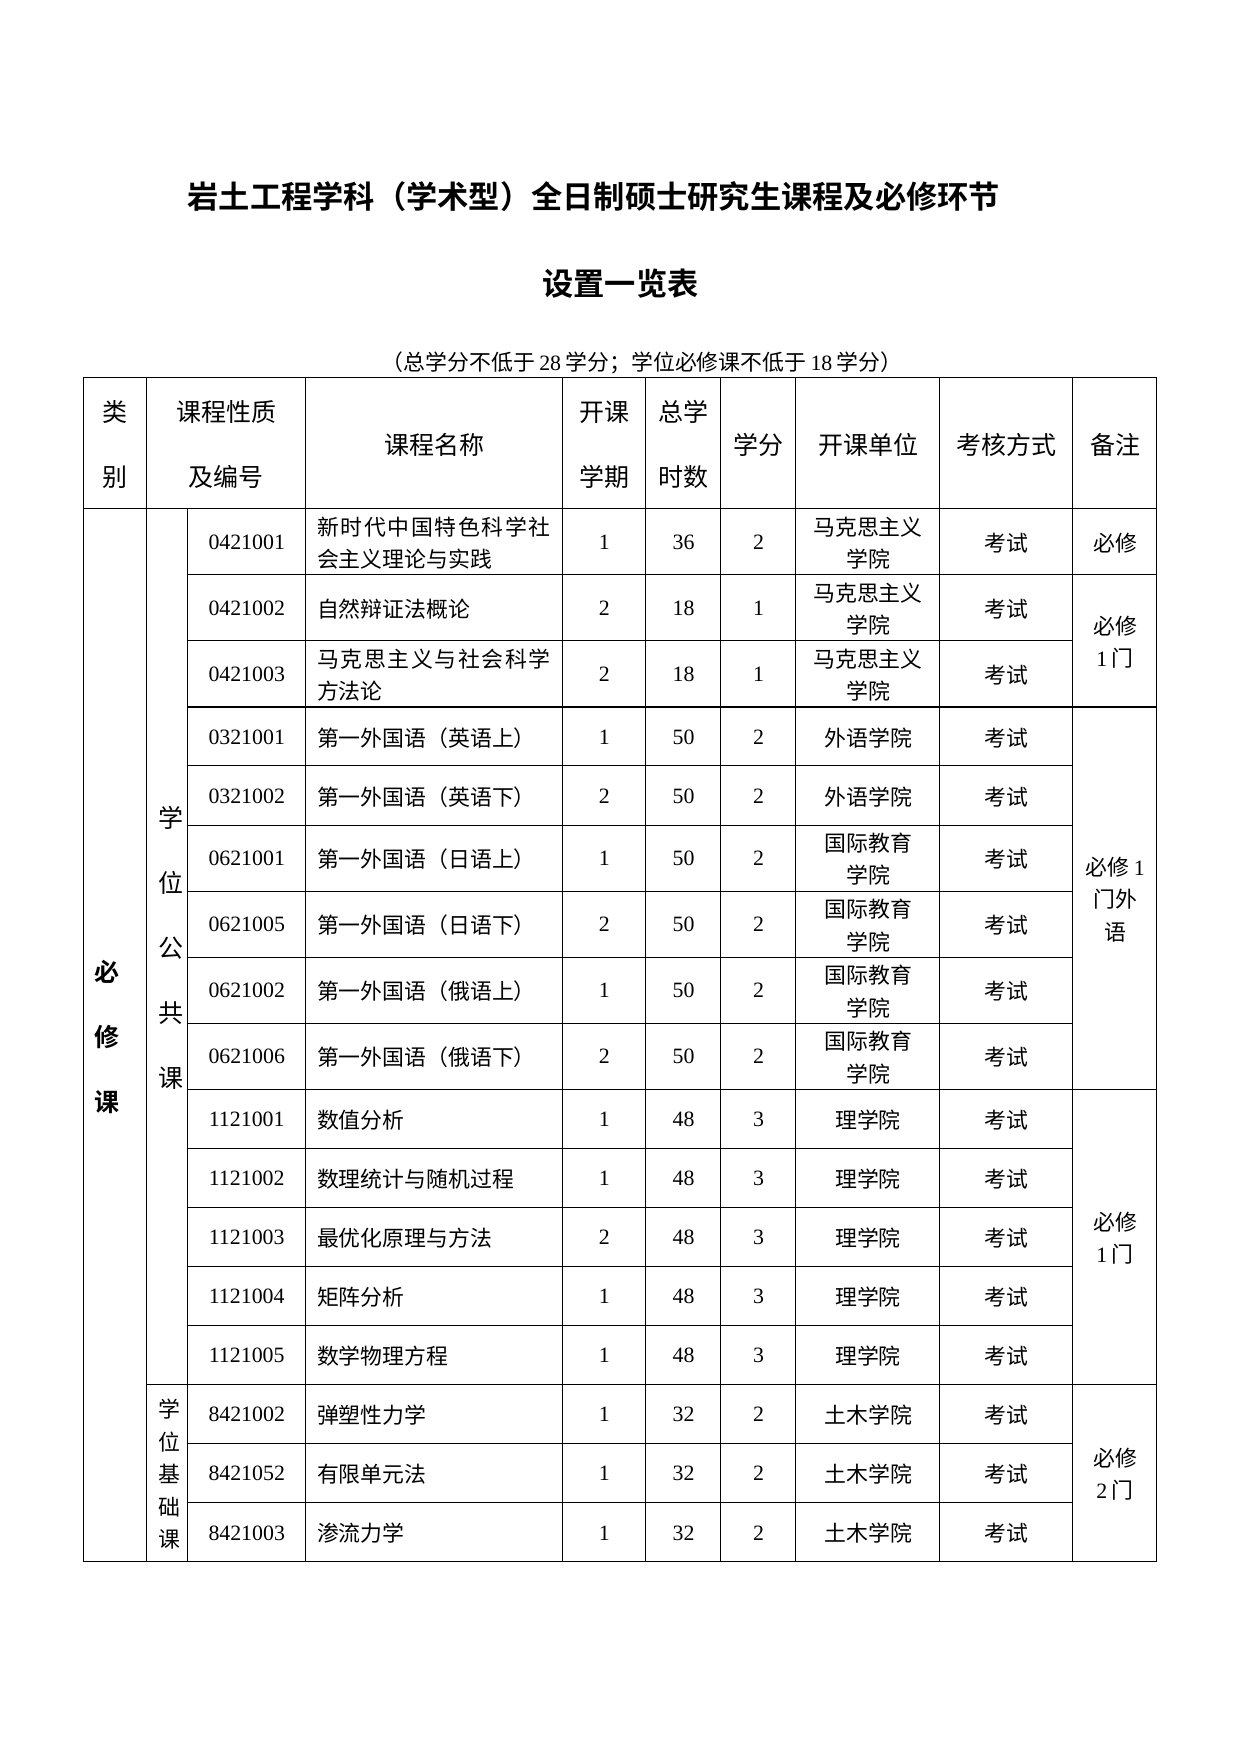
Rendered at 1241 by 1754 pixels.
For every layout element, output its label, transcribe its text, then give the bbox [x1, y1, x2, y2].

table_cell 1 [563, 1444, 645, 1502]
table_cell 学位公共课 [147, 509, 187, 1384]
table_cell 50 [646, 958, 720, 1023]
table_cell 考试 [940, 509, 1072, 574]
table_cell 1 [563, 1090, 645, 1148]
table_cell 1 [563, 958, 645, 1023]
table_cell 弹塑性力学 [306, 1385, 562, 1443]
table_cell 2 [721, 1503, 795, 1561]
table_cell 50 [646, 892, 720, 957]
table_cell 0321002 [188, 766, 305, 824]
table_cell 考试 [940, 892, 1072, 957]
table_cell 0421003 [188, 641, 305, 706]
table_cell 2 [721, 1444, 795, 1502]
table_cell 考试 [940, 958, 1072, 1023]
table_cell 学位基础课 [147, 1385, 187, 1561]
table_cell 1 [563, 1326, 645, 1384]
table_cell 1 [563, 1385, 645, 1443]
table_cell 马克思主义学院 [796, 509, 939, 574]
table_cell 2 [721, 826, 795, 891]
table_cell 2 [721, 892, 795, 957]
table_cell 2 [563, 766, 645, 824]
table_cell 必修课 [84, 509, 146, 1561]
table_cell 考试 [940, 826, 1072, 891]
table_cell 18 [646, 575, 720, 640]
table_cell 新时代中国特色科学社会主义理论与实践 [306, 509, 562, 574]
text 岩土工程学科（学术型）全日制硕士研究生课程及必修环节 [187, 162, 1053, 227]
table_cell 1 [721, 641, 795, 706]
table_cell 2 [721, 766, 795, 824]
table_header 课程性质 及编号 [147, 378, 305, 508]
table_cell 8421002 [188, 1385, 305, 1443]
table_header 总学时数 [646, 378, 720, 508]
table_cell 48 [646, 1267, 720, 1325]
table_cell 考试 [940, 766, 1072, 824]
table_cell 考试 [940, 641, 1072, 706]
table_cell 国际教育 学院 [796, 958, 939, 1023]
table_cell 考试 [940, 1267, 1072, 1325]
table_cell 必修1门外语 [1073, 708, 1156, 1089]
table_cell 0621005 [188, 892, 305, 957]
table_cell 考试 [940, 1503, 1072, 1561]
table_cell 1 [563, 708, 645, 765]
table_cell 1121003 [188, 1208, 305, 1266]
table_cell 必修 1门 [1073, 575, 1156, 706]
table_cell 50 [646, 766, 720, 824]
table_cell 第一外国语（日语上） [306, 826, 562, 891]
table_cell 1 [563, 1149, 645, 1207]
table_header 开课单位 [796, 378, 939, 508]
table_cell 1121001 [188, 1090, 305, 1148]
table_cell 国际教育 学院 [796, 826, 939, 891]
table_cell 0621002 [188, 958, 305, 1023]
table_cell 考试 [940, 1024, 1072, 1089]
table_cell 3 [721, 1149, 795, 1207]
table_cell 48 [646, 1090, 720, 1148]
table_cell 0321001 [188, 708, 305, 765]
table_cell 50 [646, 1024, 720, 1089]
table_cell 第一外国语（俄语上） [306, 958, 562, 1023]
table_cell 2 [563, 641, 645, 706]
table_cell 0421001 [188, 509, 305, 574]
table_cell 50 [646, 708, 720, 765]
table_cell 2 [563, 575, 645, 640]
table_cell 1 [563, 1503, 645, 1561]
table_cell 36 [646, 509, 720, 574]
table_cell 2 [721, 1024, 795, 1089]
table_cell 第一外国语（英语下） [306, 766, 562, 824]
table_cell 3 [721, 1267, 795, 1325]
table_cell 48 [646, 1149, 720, 1207]
table_cell 理学院 [796, 1267, 939, 1325]
table_cell 矩阵分析 [306, 1267, 562, 1325]
table_cell 2 [721, 708, 795, 765]
table_cell 第一外国语（日语下） [306, 892, 562, 957]
table_cell 国际教育 学院 [796, 892, 939, 957]
table_cell 考试 [940, 1208, 1072, 1266]
table_cell 2 [563, 892, 645, 957]
table_cell 1 [563, 509, 645, 574]
table_cell 48 [646, 1208, 720, 1266]
table_header 开课学期 [563, 378, 645, 508]
table_cell 必修 [1073, 509, 1156, 574]
table_cell 2 [563, 1208, 645, 1266]
table_cell 马克思主义与社会科学方法论 [306, 641, 562, 706]
table_cell 考试 [940, 1326, 1072, 1384]
table_cell 考试 [940, 1444, 1072, 1502]
table_header 考核方式 [940, 378, 1072, 508]
table_cell 理学院 [796, 1149, 939, 1207]
table_cell 2 [721, 509, 795, 574]
table_cell 外语学院 [796, 766, 939, 824]
table_cell 3 [721, 1326, 795, 1384]
text 设置一览表 [187, 249, 1053, 314]
table_cell 32 [646, 1503, 720, 1561]
table_cell 1121004 [188, 1267, 305, 1325]
table_cell 考试 [940, 1149, 1072, 1207]
table_cell 18 [646, 641, 720, 706]
table_cell 48 [646, 1326, 720, 1384]
table_cell 考试 [940, 1385, 1072, 1443]
table_cell 3 [721, 1208, 795, 1266]
table_cell 数理统计与随机过程 [306, 1149, 562, 1207]
table_cell 外语学院 [796, 708, 939, 765]
table_header 课程名称 [306, 378, 562, 508]
table_cell 渗流力学 [306, 1503, 562, 1561]
table_cell 2 [721, 958, 795, 1023]
table_cell 考试 [940, 1090, 1072, 1148]
table_cell 第一外国语（英语上） [306, 708, 562, 765]
table_cell 数学物理方程 [306, 1326, 562, 1384]
table_cell 马克思主义学院 [796, 575, 939, 640]
table_cell 自然辩证法概论 [306, 575, 562, 640]
table_cell 1 [721, 575, 795, 640]
table_cell 2 [563, 1024, 645, 1089]
table_cell 土木学院 [796, 1444, 939, 1502]
table_cell 0621001 [188, 826, 305, 891]
table_cell 8421052 [188, 1444, 305, 1502]
table_cell 数值分析 [306, 1090, 562, 1148]
table_cell 0421002 [188, 575, 305, 640]
table_cell 第一外国语（俄语下） [306, 1024, 562, 1089]
table_cell 考试 [940, 575, 1072, 640]
table_cell 必修 1门 [1073, 1090, 1156, 1384]
table_cell 3 [721, 1090, 795, 1148]
table_cell 50 [646, 826, 720, 891]
table_cell 1121005 [188, 1326, 305, 1384]
table_cell 最优化原理与方法 [306, 1208, 562, 1266]
table_header 备注 [1073, 378, 1156, 508]
table_cell 0621006 [188, 1024, 305, 1089]
table_cell 1 [563, 1267, 645, 1325]
table_cell 国际教育 学院 [796, 1024, 939, 1089]
table_header 类别 [84, 378, 146, 508]
table_cell 必修 2门 [1073, 1385, 1156, 1561]
table_cell 马克思主义学院 [796, 641, 939, 706]
table_cell 考试 [940, 708, 1072, 765]
table_header 学分 [721, 378, 795, 508]
table_cell 2 [721, 1385, 795, 1443]
table_cell 8421003 [188, 1503, 305, 1561]
text （总学分不低于28学分；学位必修课不低于18学分） [187, 345, 1053, 377]
table_cell 土木学院 [796, 1503, 939, 1561]
table_cell 有限单元法 [306, 1444, 562, 1502]
table_cell 32 [646, 1444, 720, 1502]
table_cell 理学院 [796, 1090, 939, 1148]
table_cell 32 [646, 1385, 720, 1443]
table_cell 1121002 [188, 1149, 305, 1207]
table_cell 土木学院 [796, 1385, 939, 1443]
table_cell 理学院 [796, 1208, 939, 1266]
table_cell 1 [563, 826, 645, 891]
table_cell 理学院 [796, 1326, 939, 1384]
